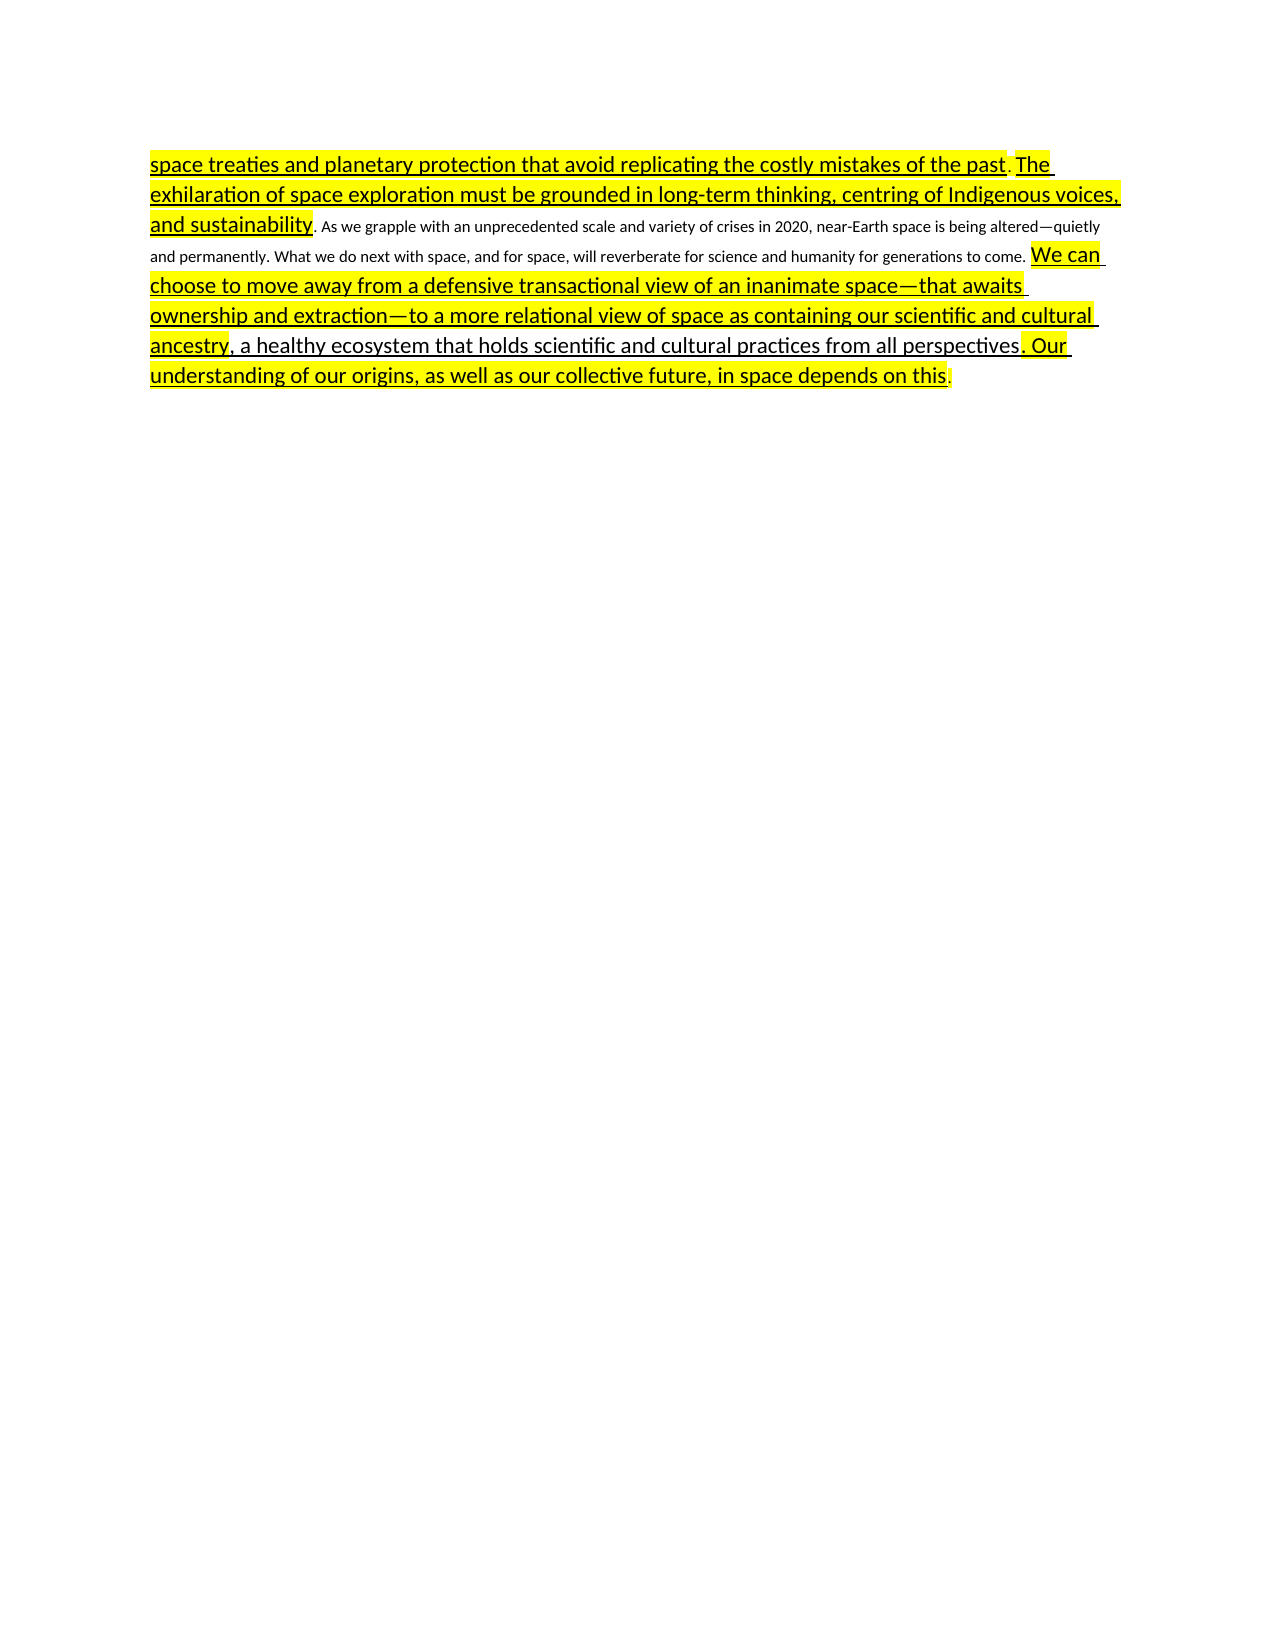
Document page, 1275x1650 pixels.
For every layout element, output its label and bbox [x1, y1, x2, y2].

text [150, 150, 1125, 389]
